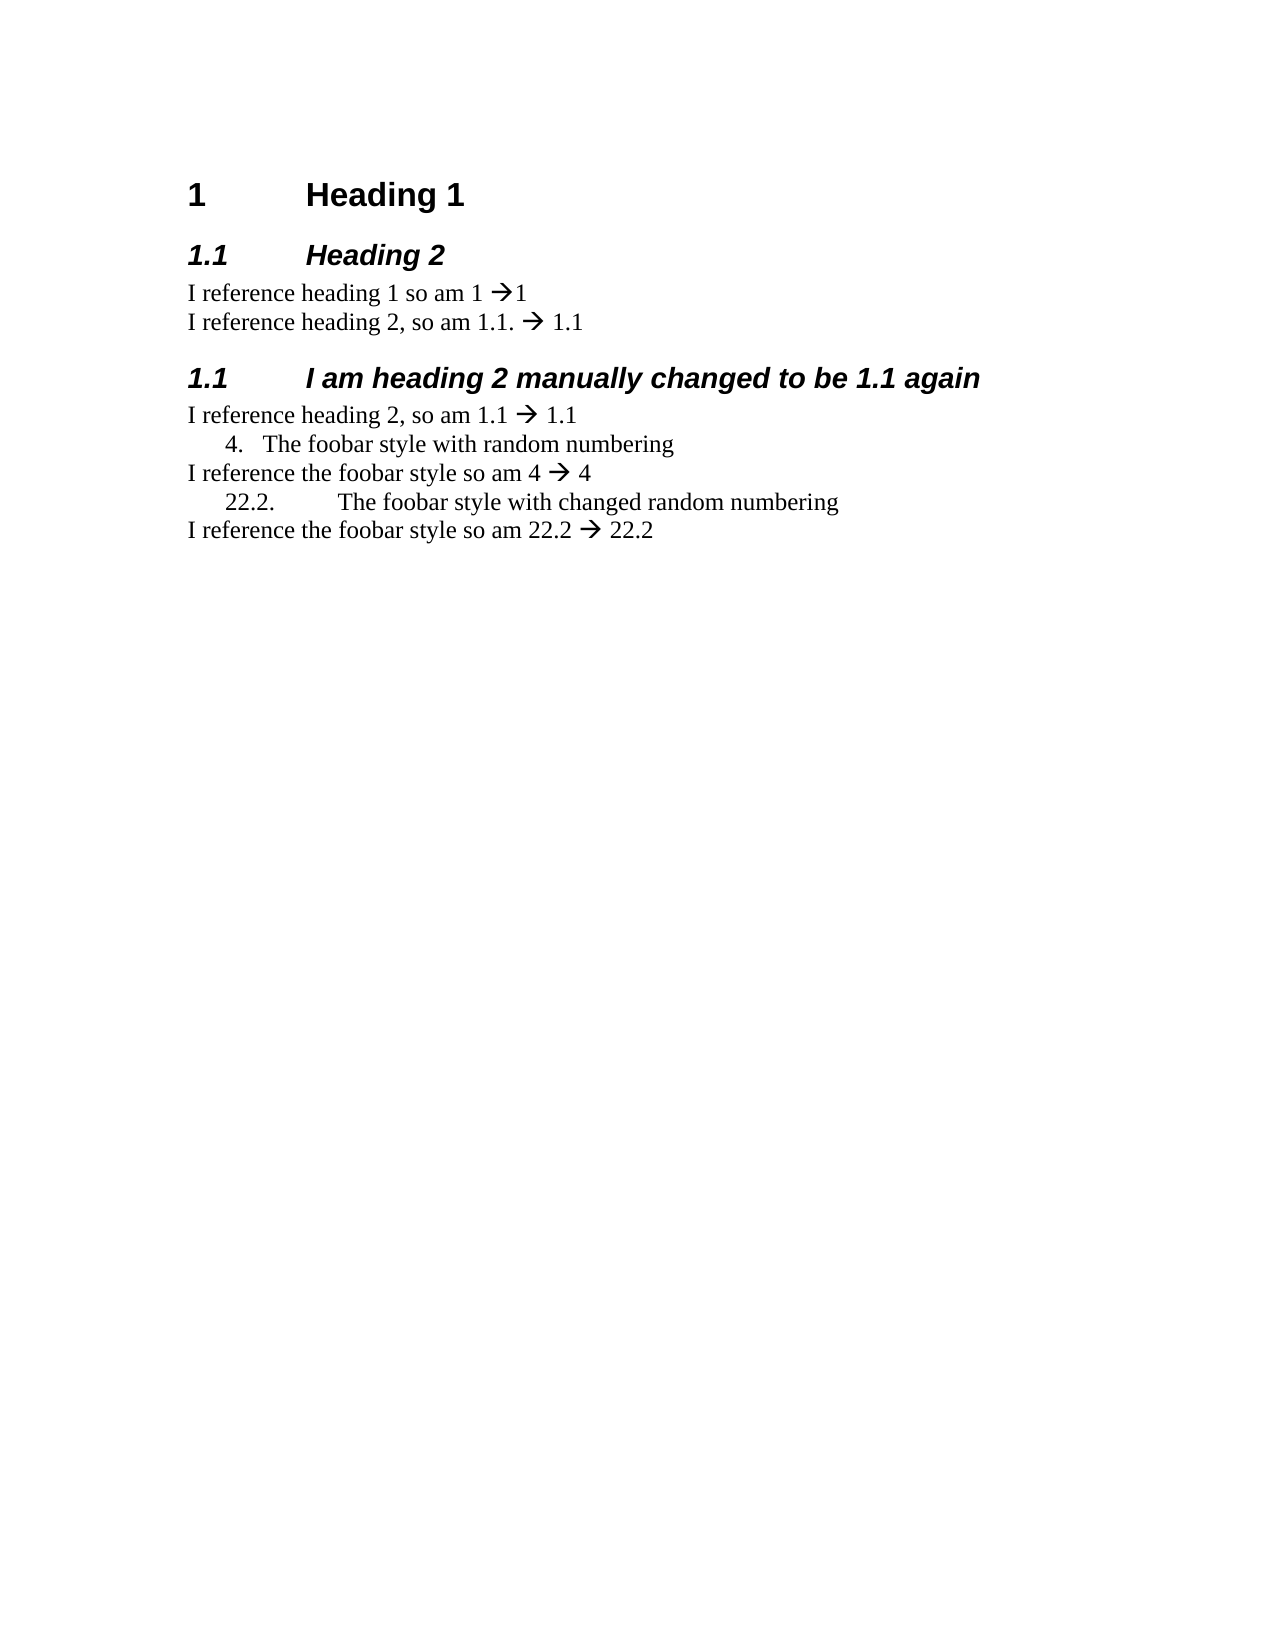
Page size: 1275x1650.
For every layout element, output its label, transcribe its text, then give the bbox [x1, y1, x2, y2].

list The foobar style with random numbering [225, 429, 1087, 458]
list The foobar style with changed random numbering [225, 487, 1087, 516]
subtitle I am heading 2 manually changed to be 1.1 again [187, 361, 1087, 394]
text I reference the foobar style so am 4 4 [187, 458, 1087, 487]
text I reference heading 2, so am 1.1 1.1 [187, 401, 1087, 429]
subtitle Heading 1 [187, 175, 1087, 213]
text I reference heading 1 so am 1 1 [187, 278, 1087, 307]
subtitle Heading 2 [187, 238, 1087, 272]
text I reference heading 2, so am 1.1. 1.1 [187, 307, 1087, 336]
text I reference the foobar style so am 22.2 22.2 [187, 516, 1087, 544]
